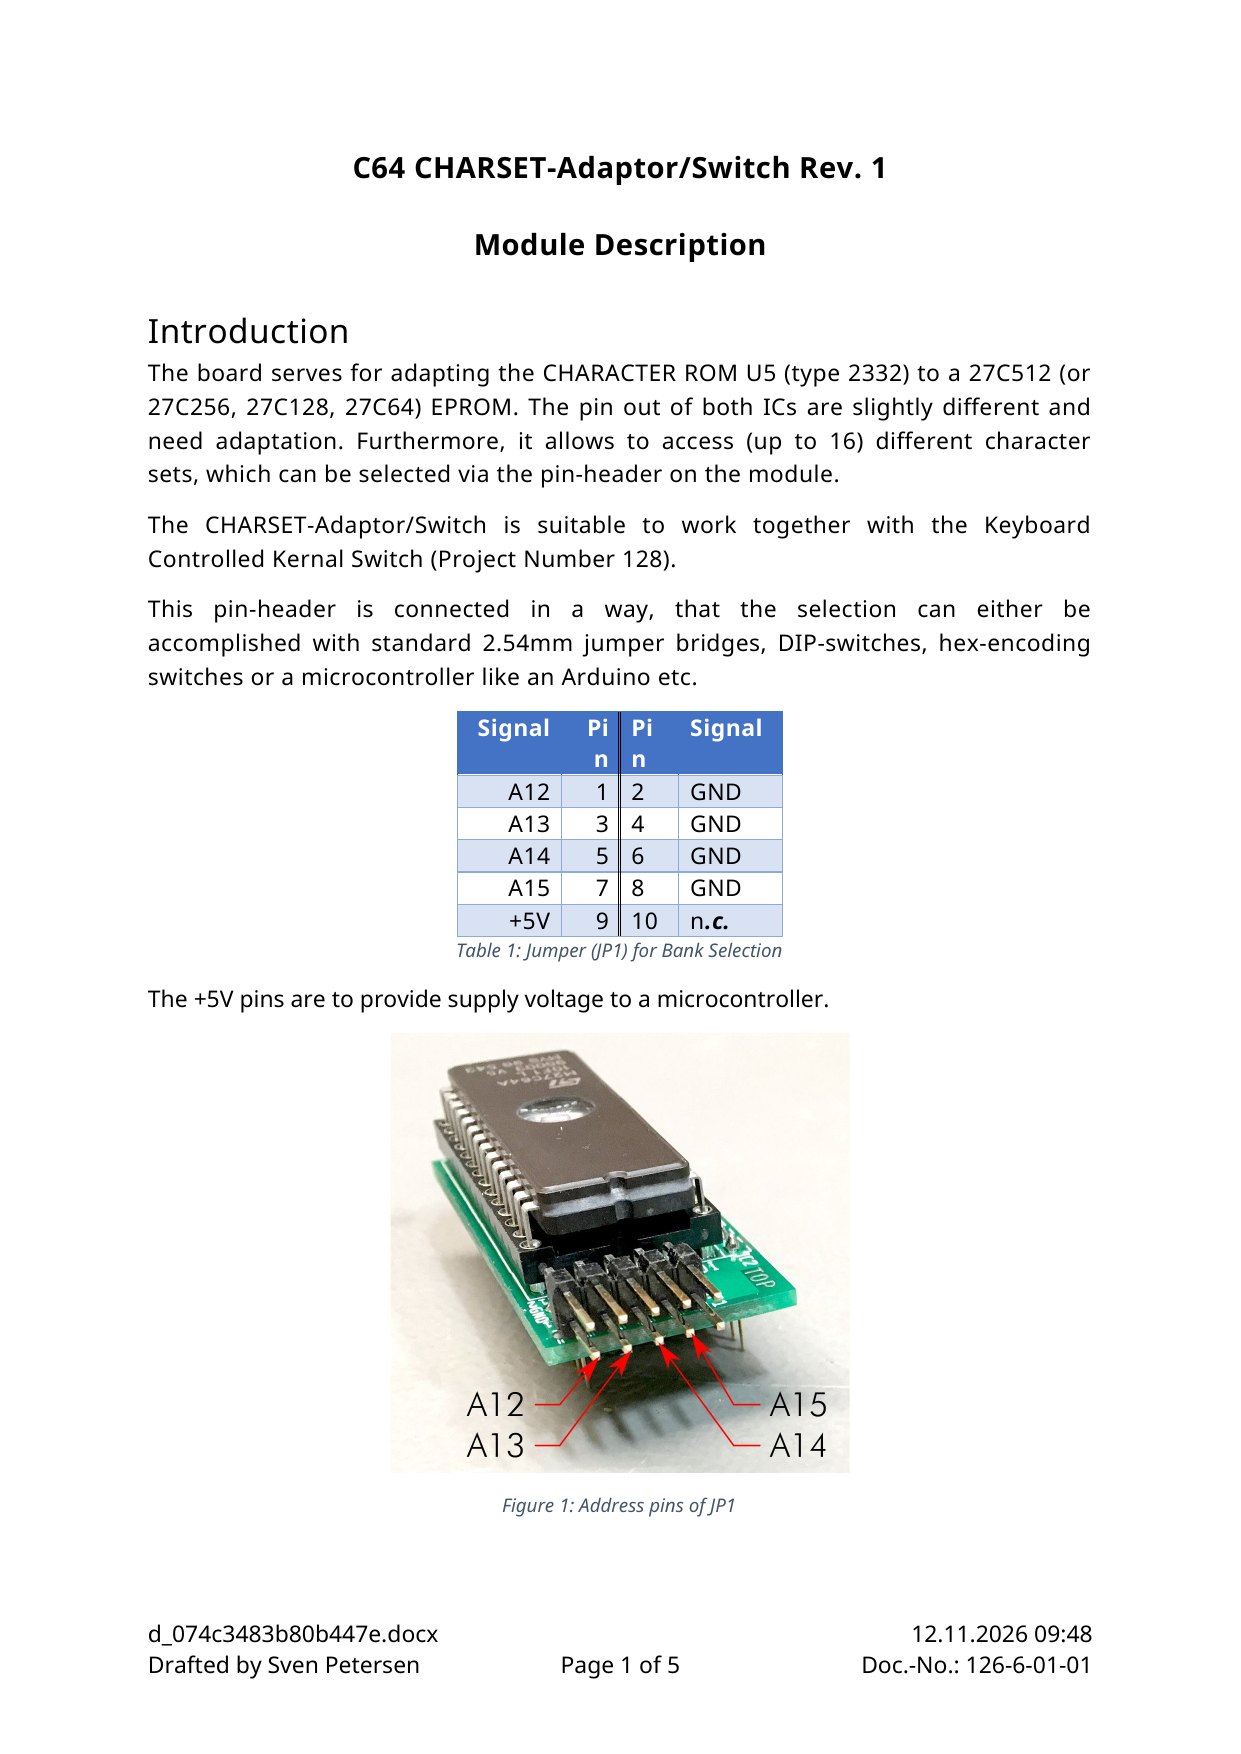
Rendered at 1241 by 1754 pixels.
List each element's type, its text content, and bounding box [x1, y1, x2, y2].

table_cell 5 [562, 840, 618, 871]
table_cell GND [679, 808, 782, 839]
table_cell GND [679, 873, 782, 904]
text C64 CHARSET-Adaptor/Switch Rev. 1 [148, 148, 1093, 187]
text The +5V pins are to provide supply voltage to a microcontroller. [148, 983, 1093, 1014]
table_cell GND [679, 776, 782, 807]
table_cell n.c. [679, 905, 782, 936]
text Figure 1: Address pins of JP1 [148, 1492, 1093, 1517]
table_cell GND [679, 840, 782, 871]
table_header Signal [679, 712, 782, 774]
table_cell 3 [562, 808, 618, 839]
table_cell 2 [621, 776, 678, 807]
table_cell A15 [458, 873, 561, 904]
subtitle Introduction [148, 308, 1093, 354]
text Table 1: Jumper (JP1) for Bank Selection [148, 937, 1093, 962]
table_cell A14 [458, 840, 561, 871]
table_cell 6 [621, 840, 678, 871]
text This pin-header is connected in a way, that the selection can either be accomplished with standard 2.54mm jumper bridges, DIP-switches, hex-encoding switches or a microcontroller like an Arduino etc. [148, 593, 1093, 692]
text Module Description [148, 224, 1093, 263]
table_cell 9 [562, 905, 618, 936]
table_cell +5V [458, 905, 561, 936]
table_cell 4 [621, 808, 678, 839]
table_cell A13 [458, 808, 561, 839]
picture [390, 1033, 850, 1473]
text The CHARSET-Adaptor/Switch is suitable to work together with the Keyboard Controlled Kernal Switch (Project Number 128). [148, 509, 1093, 574]
text The board serves for adapting the CHARACTER ROM U5 (type 2332) to a 27C512 (or 27C256, 27C128, 27C64) EPROM. The pin out of both ICs are slightly different and need adaptation. Furthermore, it allows to access (up to 16) different character sets, which can be selected via the pin-header on the module. [148, 357, 1093, 490]
table_cell 8 [621, 873, 678, 904]
table_cell 1 [562, 776, 618, 807]
table_header Signal [458, 712, 561, 774]
table_cell 7 [562, 873, 618, 904]
table_cell 10 [621, 905, 678, 936]
table_header Pin [621, 712, 678, 774]
table_cell A12 [458, 776, 561, 807]
table_header Pin [562, 712, 618, 774]
